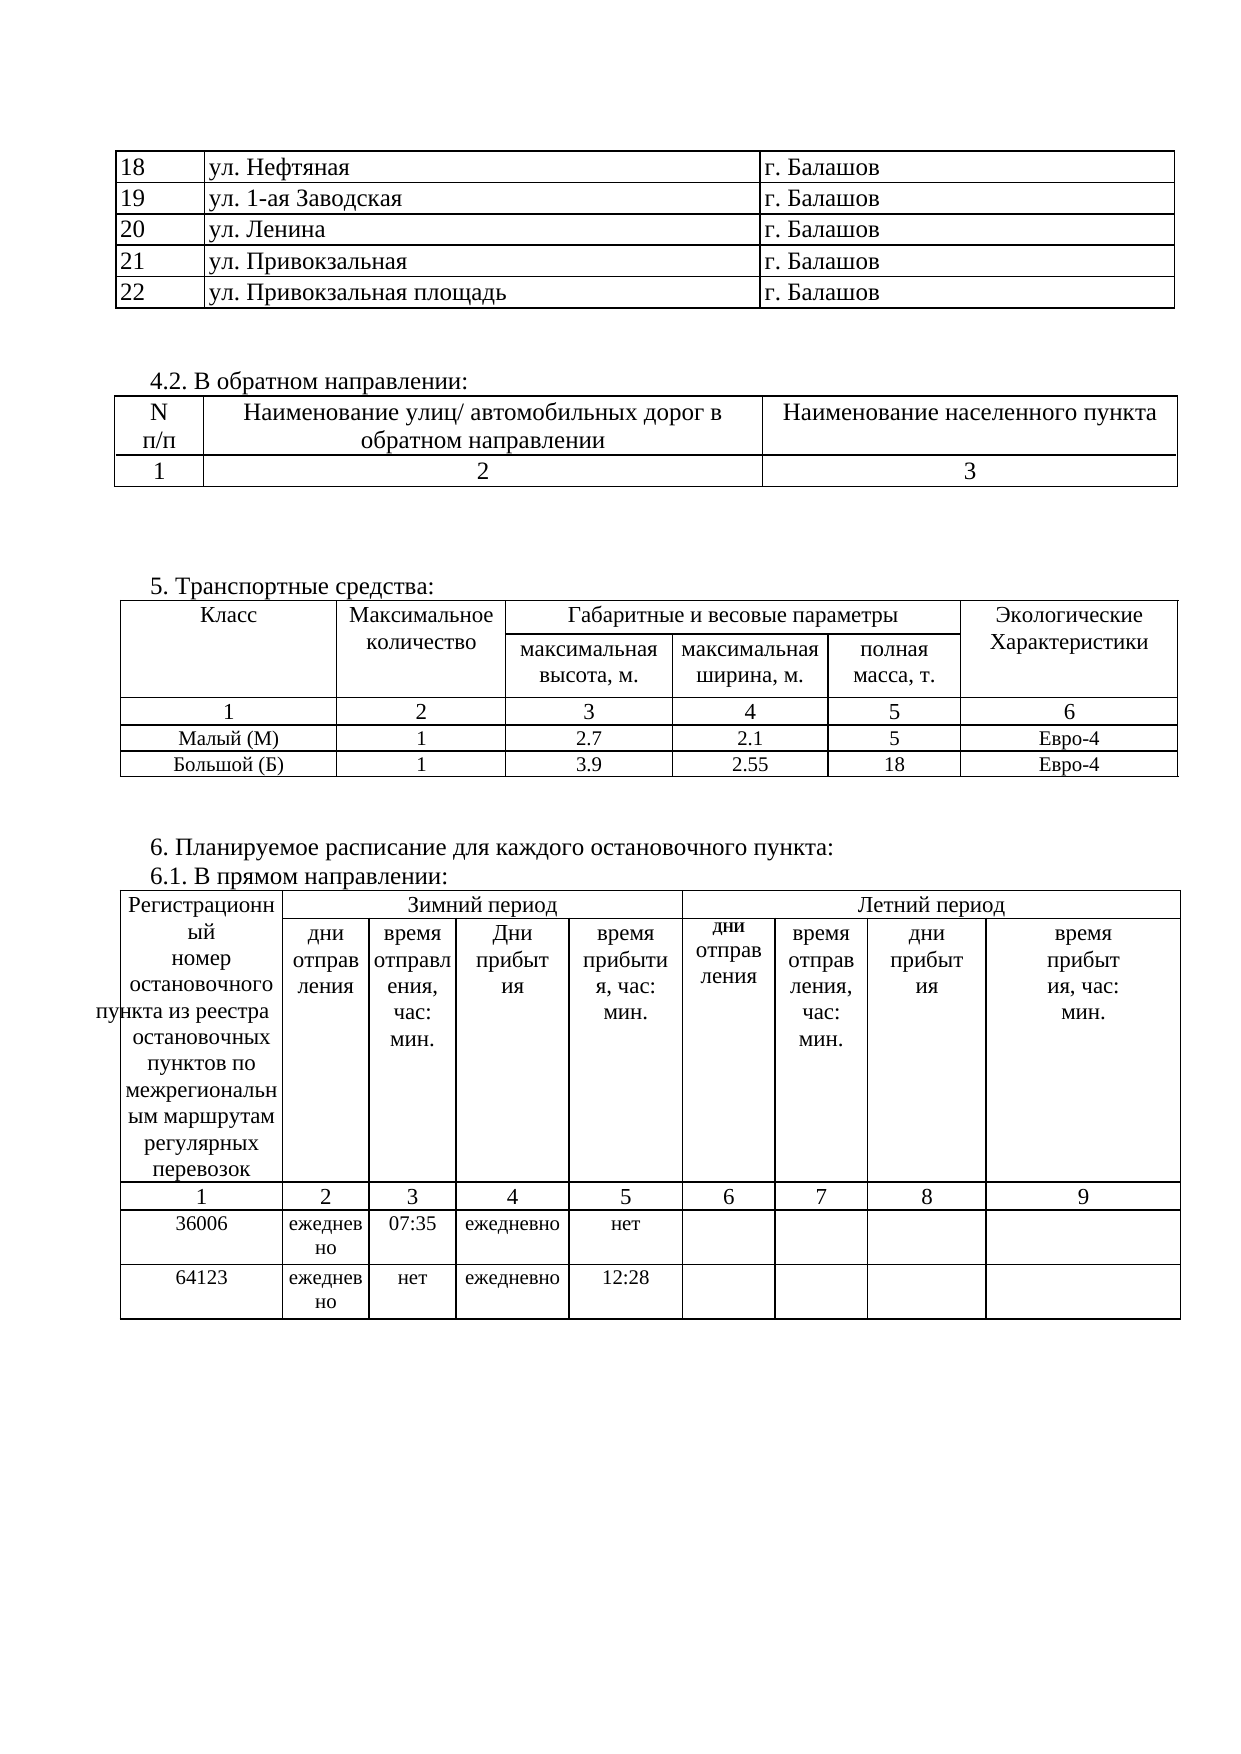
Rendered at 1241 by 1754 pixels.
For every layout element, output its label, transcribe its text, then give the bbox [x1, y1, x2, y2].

table_cell 1 [115, 455, 203, 486]
table_cell ежедневно [457, 1211, 568, 1263]
table_header Габаритные и весовые параметры [506, 601, 960, 633]
table_cell ул. Привокзальная [205, 246, 759, 276]
table_header Наименование улиц/ автомобильных дорог в обратном направлении [204, 397, 762, 454]
table_cell 12:28 [570, 1265, 682, 1318]
table_header N п/п [115, 397, 203, 454]
table_cell ДНИ отправ ления [683, 919, 774, 1181]
table_cell 8 [868, 1183, 985, 1209]
table_cell Евро-4 [961, 726, 1177, 750]
table_header Максимальное количество [337, 601, 505, 696]
table_cell дни отправ ления [283, 919, 368, 1181]
table_cell Дни прибыт ия [457, 919, 568, 1181]
table_cell время прибыт ия, час: мин. [987, 919, 1180, 1181]
table_cell 2 [283, 1183, 368, 1209]
table_cell 18 [117, 152, 204, 181]
table_cell ул. 1-ая Заводская [205, 183, 759, 213]
table_cell 19 [117, 183, 204, 213]
table_cell г. Балашов [761, 277, 1174, 307]
table_cell максимальная высота, м. [506, 635, 672, 696]
table_cell [683, 1211, 774, 1263]
table_cell 5 [570, 1183, 682, 1209]
table_cell дни прибыт ия [868, 919, 985, 1181]
table_cell г. Балашов [761, 246, 1174, 276]
table_cell [868, 1211, 985, 1263]
table_cell полная масса, т. [829, 635, 960, 696]
table_cell Большой (Б) [121, 752, 336, 776]
table_cell 18 [829, 752, 960, 776]
table_cell Малый (М) [121, 726, 336, 750]
table_cell время прибыти я, час: мин. [570, 919, 682, 1181]
table_cell 64123 [121, 1265, 282, 1318]
table_cell 07:35 [370, 1211, 455, 1263]
table_cell 4 [457, 1183, 568, 1209]
table_cell [776, 1265, 867, 1318]
table_cell 1 [337, 752, 505, 776]
table_cell 2 [337, 698, 505, 724]
table_cell ул. Привокзальная площадь [205, 277, 759, 307]
table_cell 2 [204, 456, 762, 486]
table_cell [868, 1265, 985, 1318]
table_cell 4 [673, 698, 827, 724]
table_cell ежедневно [283, 1265, 368, 1318]
text 5. Транспортные средства: [150, 571, 1090, 600]
table_cell 6 [683, 1183, 774, 1209]
table_cell нет [370, 1265, 455, 1318]
table_cell максимальная ширина, м. [673, 635, 827, 696]
table_cell 20 [117, 215, 204, 244]
table_header Экологические Характеристики [961, 601, 1177, 696]
table_cell [987, 1211, 1180, 1263]
table_cell 3.9 [506, 752, 672, 776]
table_cell 3 [370, 1183, 455, 1209]
table_cell 21 [117, 246, 204, 276]
table_header Регистрационный номер остановочного пункта из реестра остановочных пунктов по межрегиональным маршрутам регулярных перевозок [121, 891, 282, 1181]
table_cell нет [570, 1211, 682, 1263]
table_cell 1 [121, 1183, 282, 1209]
text 6. Планируемое расписание для каждого остановочного пункта: [150, 832, 1090, 861]
text 4.2. В обратном направлении: [150, 366, 1090, 395]
table_cell ул. Ленина [205, 215, 759, 244]
table_cell 2.55 [673, 752, 827, 776]
table_cell ежедневно [283, 1211, 368, 1263]
table_cell 2.7 [506, 726, 672, 750]
table_cell ежедневно [457, 1265, 568, 1318]
table_cell 1 [337, 726, 505, 750]
text 6.1. В прямом направлении: [150, 861, 1090, 890]
table_cell г. Балашов [761, 215, 1174, 244]
table_header Зимний период [283, 891, 682, 918]
table_cell Евро-4 [961, 752, 1177, 776]
table_cell 36006 [121, 1211, 282, 1263]
table_cell [683, 1265, 774, 1318]
table_cell 7 [776, 1183, 867, 1209]
table_cell 9 [987, 1183, 1180, 1209]
table_header Летний период [683, 891, 1180, 918]
table_cell время отправ ления, час: мин. [776, 919, 867, 1181]
table_cell 1 [121, 698, 336, 724]
table_cell [987, 1265, 1180, 1318]
table_cell 22 [117, 277, 204, 307]
table_cell 5 [829, 698, 960, 724]
table_cell 3 [763, 454, 1177, 486]
table_header Наименование населенного пункта [763, 397, 1177, 454]
table_cell 3 [506, 698, 672, 724]
table_cell 2.1 [673, 726, 827, 750]
table_cell время отправл ения, час: мин. [370, 919, 455, 1181]
table_cell 6 [961, 698, 1177, 724]
table_cell [776, 1211, 867, 1263]
table_cell г. Балашов [761, 183, 1174, 213]
table_cell ул. Нефтяная [205, 152, 759, 181]
table_cell г. Балашов [761, 152, 1174, 181]
table_cell 5 [829, 726, 960, 750]
table_header Класс [121, 601, 336, 696]
